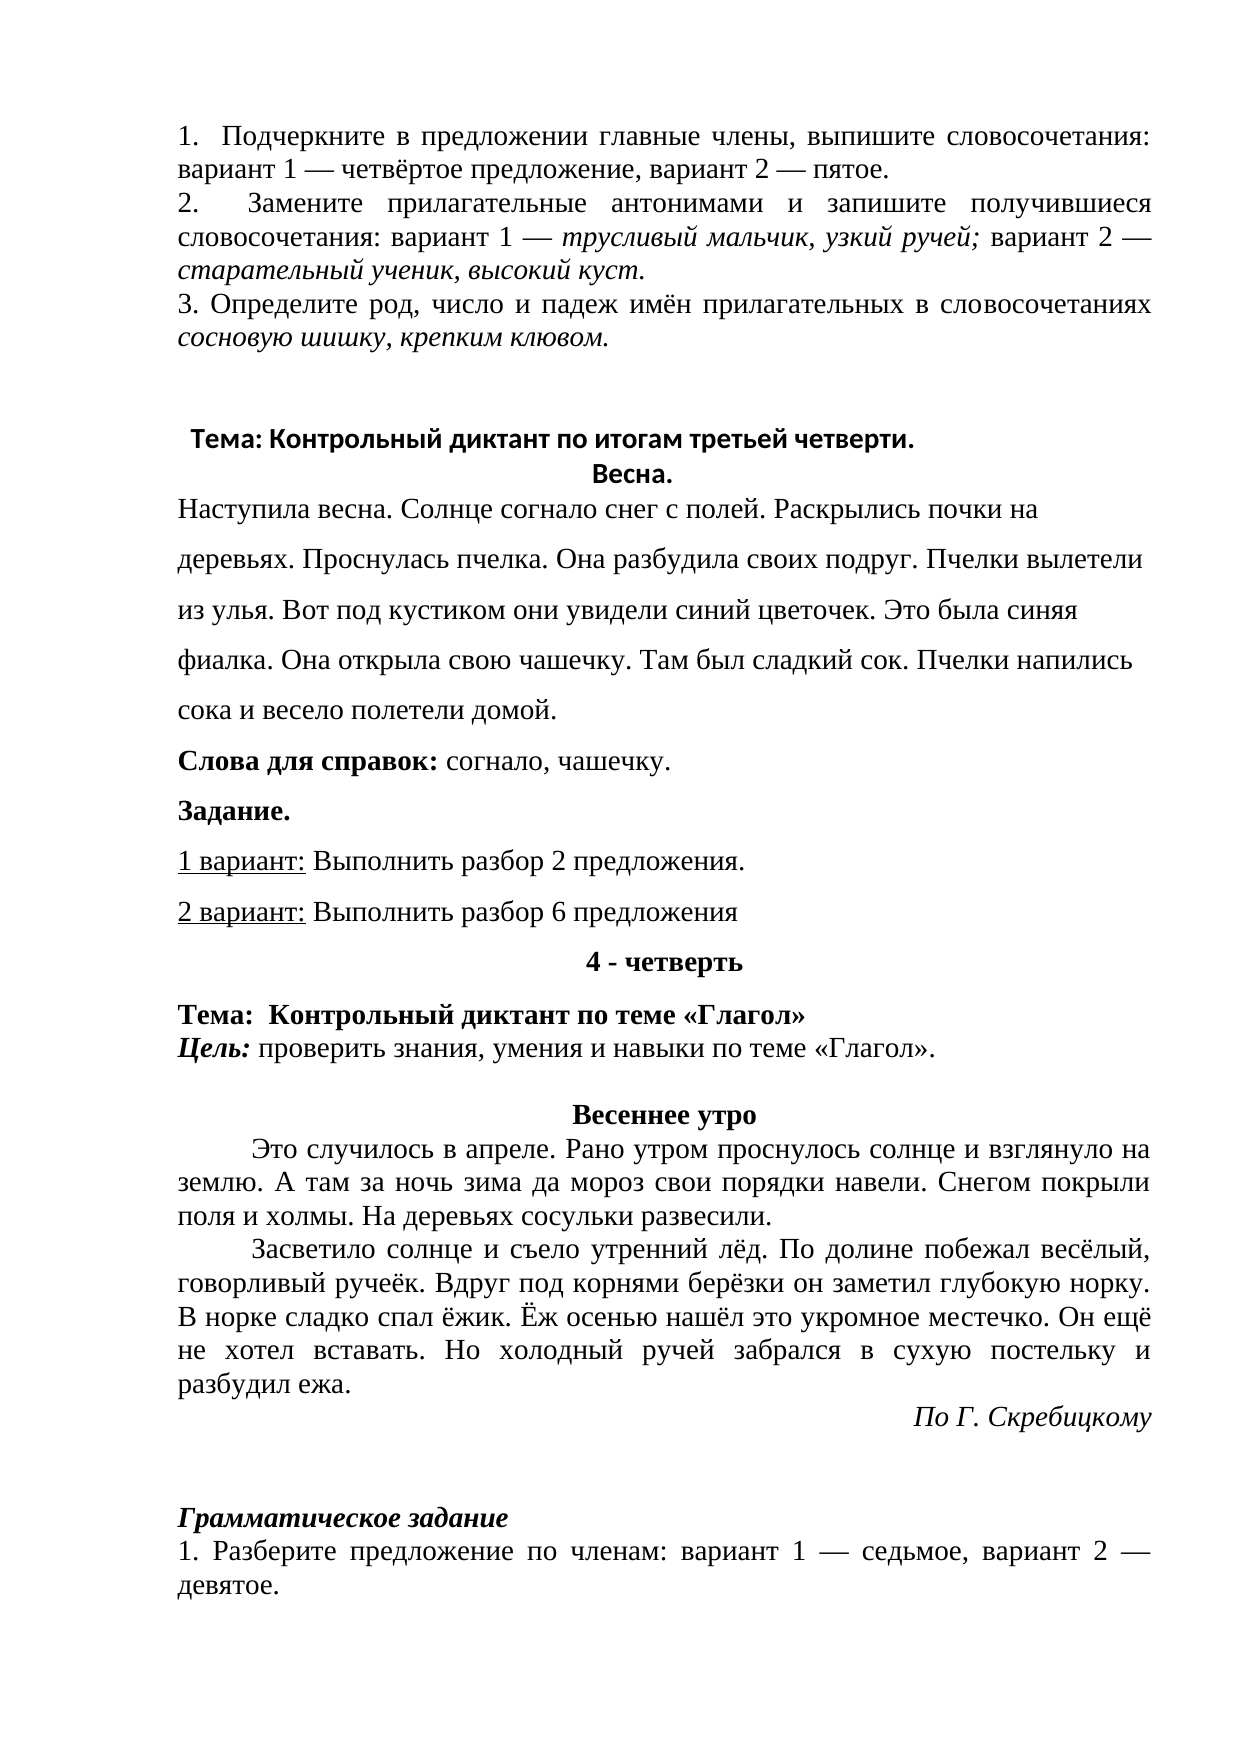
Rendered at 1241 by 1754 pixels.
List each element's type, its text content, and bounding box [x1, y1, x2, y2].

text Тема: Контрольный диктант по итогам третьей четверти. [177, 420, 1152, 456]
text Наступила весна. Солнце согнало снег с полей. Раскрылись почки на деревьях. Проснулась пчелка. Она разбудила своих подруг. Пчелки вылетели из улья. Вот под кустиком они увидели синий цветочек. Это была синяя фиалка. Она открыла свою чашечку. Там был сладкий сок. Пчелки напились сока и весело полетели домой. [177, 491, 1152, 726]
text Цель: проверить знания, умения и навыки по теме «Глагол». [177, 1030, 1152, 1064]
text 2 вариант: Выполнить разбор 6 предложения [177, 894, 1152, 927]
text 1. Разберите предложение по членам: вариант 1 — седьмое, вариант 2 — девятое. [177, 1533, 1152, 1601]
text Слова для справок: согнало, чашечку. [177, 743, 1152, 776]
text 4 - четверть [177, 944, 1152, 978]
text Весеннее утро [177, 1097, 1152, 1131]
text Тема: Контрольный диктант по теме «Глагол» [177, 997, 1152, 1030]
text По Г. Скребицкому [177, 1399, 1152, 1433]
text Засветило солнце и съело утренний лёд. По долине побежал весёлый, говорливый ручеёк. Вдруг под корнями берёзки он заметил глубокую норку. В норке сладко спал ёжик. Ёж осенью нашёл это укромное местечко. Он ещё не хотел вставать. Но холодный ручей забрался в сухую постельку и разбудил ежа. [177, 1232, 1152, 1399]
text Это случилось в апреле. Рано утром проснулось солнце и взглянуло на землю. А там за ночь зима да мороз свои порядки навели. Снегом покрыли поля и холмы. На деревьях сосульки развесили. [177, 1131, 1152, 1232]
text 1 вариант: Выполнить разбор 2 предложения. [177, 843, 1152, 877]
text 2. Замените прилагательные антонимами и запишите получившиеся словосочетания: вариант 1 — трусливый мальчик, узкий ручей; вариант 2 — старательный ученик, высокий куст. [177, 185, 1152, 286]
text Весна. [177, 456, 1152, 491]
text Грамматическое задание [177, 1500, 1152, 1533]
text Задание. [177, 793, 1152, 827]
text 1. Подчеркните в предложении главные члены, выпишите словосочетания: вариант 1 — четвёртое предложение, вариант 2 — пятое. [177, 118, 1152, 185]
text 3. Определите род, число и падеж имён прилагательных в словосочетаниях сосновую шишку, крепким клювом. [177, 286, 1152, 353]
